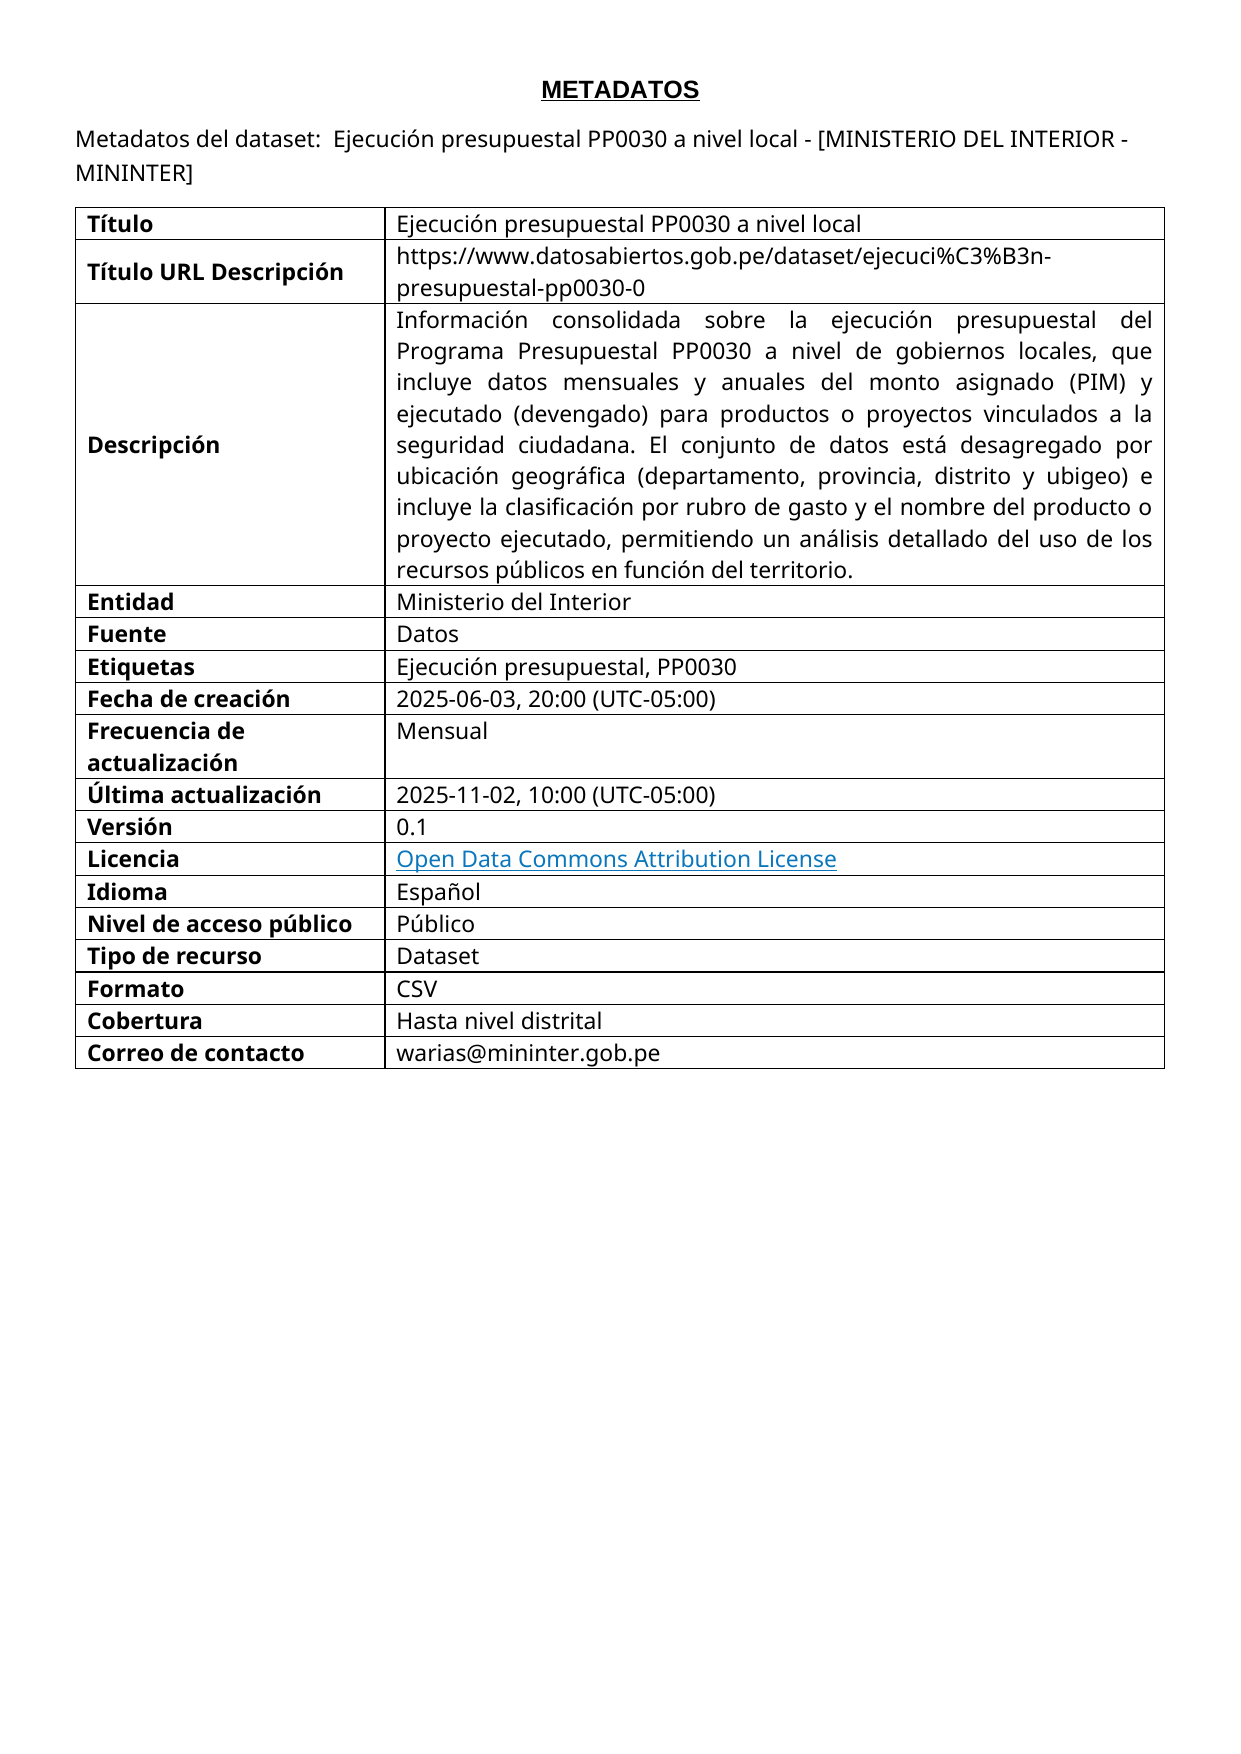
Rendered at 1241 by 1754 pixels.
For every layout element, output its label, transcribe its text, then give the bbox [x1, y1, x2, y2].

table_cell Correo de contacto [76, 1037, 384, 1068]
table_cell Español [386, 876, 1164, 907]
table_cell https://www.datosabiertos.gob.pe/dataset/ejecuci%C3%B3n-presupuestal-pp0030-0 [386, 240, 1164, 303]
table_cell 2025-11-02, 10:00 (UTC-05:00) [386, 779, 1164, 810]
table_cell Mensual [386, 715, 1164, 778]
table_cell Fuente [76, 618, 384, 649]
table_cell Cobertura [76, 1005, 384, 1036]
table_cell 2025-06-03, 20:00 (UTC-05:00) [386, 683, 1164, 714]
table_cell Open Data Commons Attribution License [386, 843, 1164, 874]
table_cell Tipo de recurso [76, 940, 384, 971]
table_cell Título URL Descripción [76, 240, 384, 303]
table_cell warias@mininter.gob.pe [386, 1037, 1164, 1068]
text METADATOS [75, 75, 1165, 104]
table_cell Público [386, 908, 1164, 939]
table_cell CSV [386, 973, 1164, 1004]
table_cell 0.1 [386, 811, 1164, 842]
table_cell Datos [386, 618, 1164, 649]
table_cell Ministerio del Interior [386, 586, 1164, 617]
table_cell Formato [76, 973, 384, 1004]
table_cell Fecha de creación [76, 683, 384, 714]
table_cell Versión [76, 811, 384, 842]
table_cell Información consolidada sobre la ejecución presupuestal del Programa Presupuestal PP0030 a nivel de gobiernos locales, que incluye datos mensuales y anuales del monto asignado (PIM) y ejecutado (devengado) para productos o proyectos vinculados a la seguridad ciudadana. El conjunto de datos está desagregado por ubicación geográfica (departamento, provincia, distrito y ubigeo) e incluye la clasificación por rubro de gasto y el nombre del producto o proyecto ejecutado, permitiendo un análisis detallado del uso de los recursos públicos en función del territorio. [386, 304, 1164, 585]
table_cell Ejecución presupuestal, PP0030 [386, 651, 1164, 682]
table_cell Idioma [76, 876, 384, 907]
table_header Título [76, 208, 384, 239]
text Metadatos del dataset: Ejecución presupuestal PP0030 a nivel local - [MINISTERIO DEL INTERIOR - MININTER] [75, 123, 1165, 188]
table_cell Nivel de acceso público [76, 908, 384, 939]
table_cell Etiquetas [76, 651, 384, 682]
table_cell Hasta nivel distrital [386, 1005, 1164, 1036]
table_header Ejecución presupuestal PP0030 a nivel local [386, 208, 1164, 239]
table_cell Frecuencia de actualización [76, 715, 384, 778]
table_cell Descripción [76, 304, 384, 585]
table_cell Dataset [386, 940, 1164, 971]
table_cell Licencia [76, 843, 384, 874]
table_cell Entidad [76, 586, 384, 617]
table_cell Última actualización [76, 779, 384, 810]
